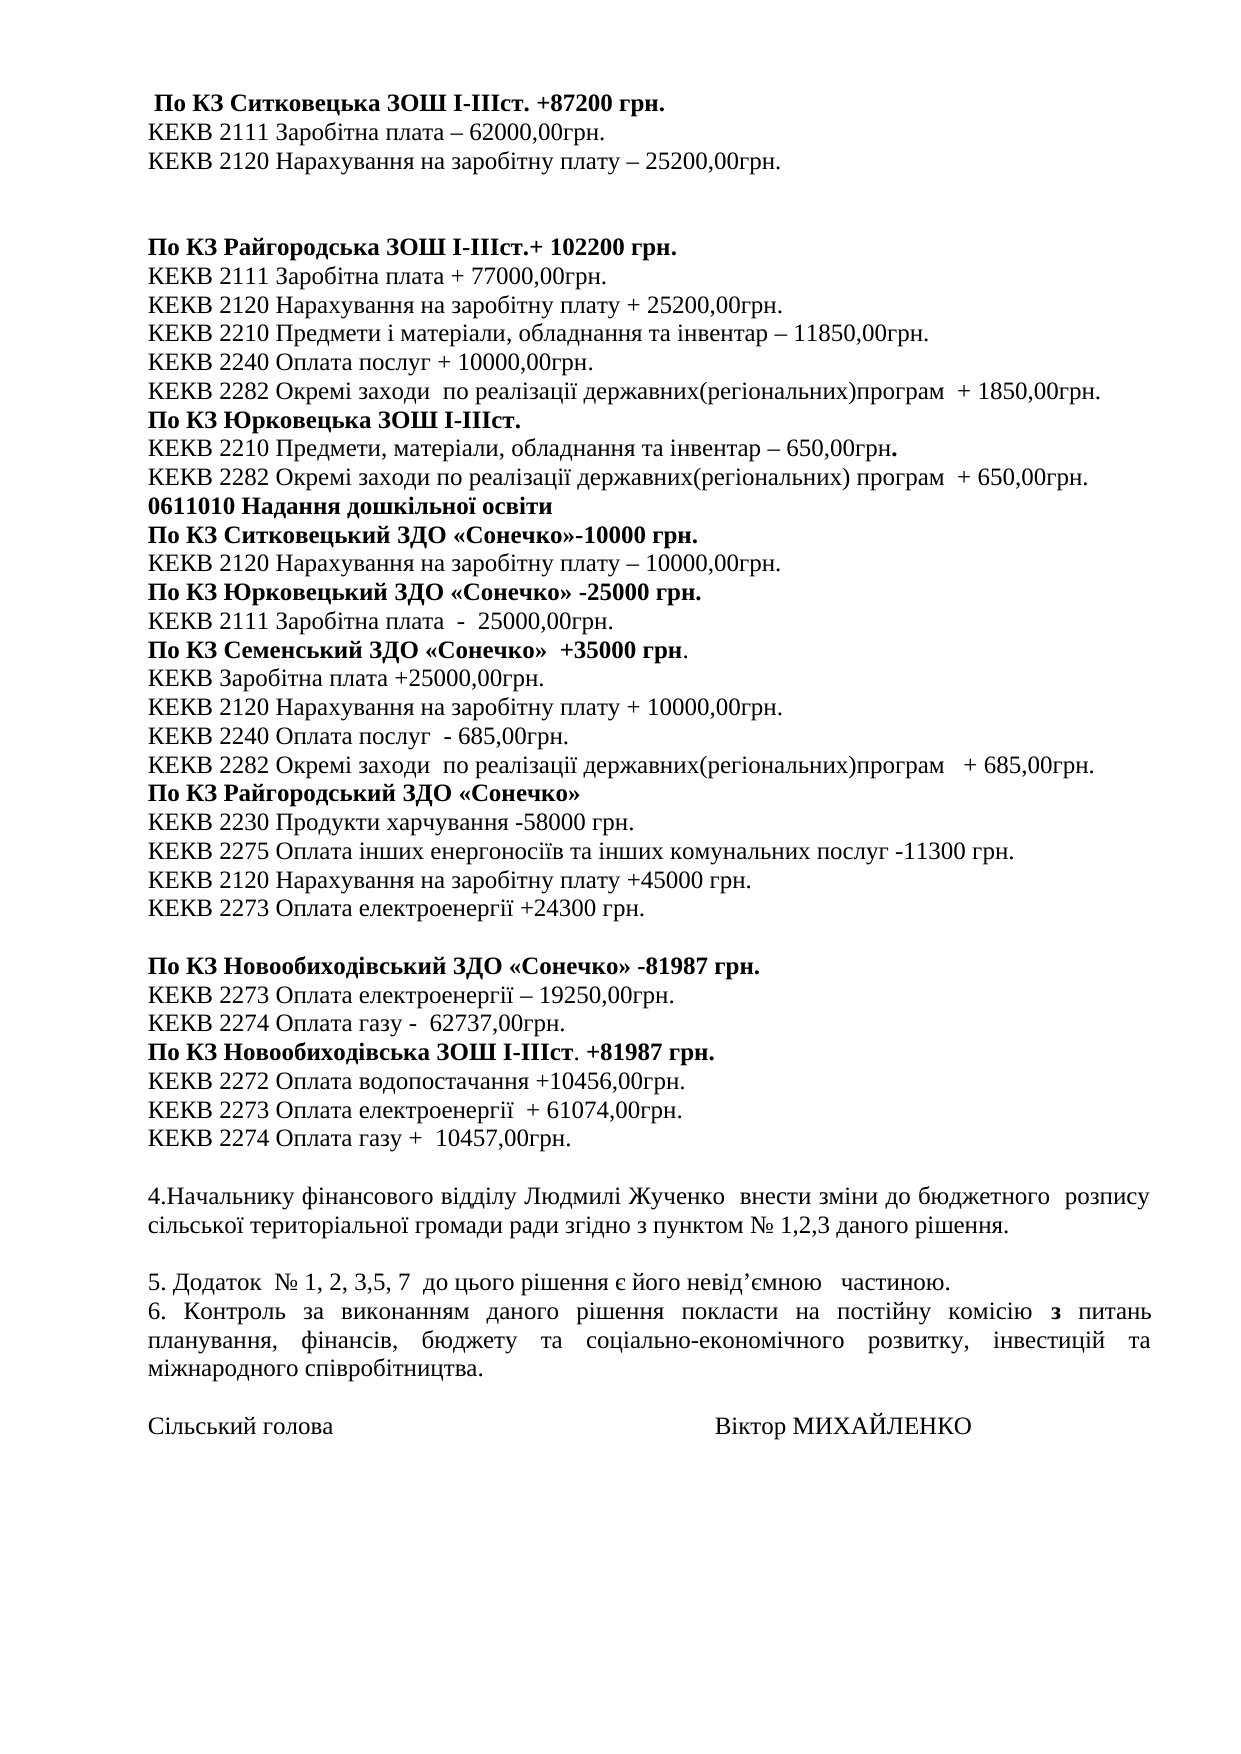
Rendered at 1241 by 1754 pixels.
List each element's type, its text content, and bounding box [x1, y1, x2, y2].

text По КЗ Юрковецький ЗДО «Сонечко» -25000 грн. [148, 577, 1152, 606]
text По КЗ Юрковецька ЗОШ І-ІІІст. [148, 405, 1152, 433]
text По КЗ Новообиходівська ЗОШ І-ІІІст. +81987 грн. [148, 1037, 1152, 1066]
text КЕКВ 2111 Заробітна плата - 25000,00грн. [148, 606, 1152, 635]
text По КЗ Ситковецький ЗДО «Сонечко»-10000 грн. [148, 520, 1152, 548]
text 6. Контроль за виконанням даного рішення покласти на постійну комісію з питань планування, фінансів, бюджету та соціально-економічного розвитку, інвестицій та міжнародного співробітництва. [148, 1296, 1152, 1382]
text КЕКВ 2274 Оплата газу + 10457,00грн. [148, 1123, 1152, 1152]
text КЕКВ Заробітна плата +25000,00грн. [148, 663, 1152, 692]
text КЕКВ 2273 Оплата електроенергії + 61074,00грн. [148, 1095, 1152, 1123]
text По КЗ Семенський ЗДО «Сонечко» +35000 грн. [148, 635, 1152, 663]
text КЕКВ 2240 Оплата послуг - 685,00грн. [148, 721, 1152, 750]
text КЕКВ 2210 Предмети, матеріали, обладнання та інвентар – 650,00грн. [148, 433, 1152, 462]
text КЕКВ 2273 Оплата електроенергії – 19250,00грн. [148, 980, 1152, 1008]
text КЕКВ 2111 Заробітна плата + 77000,00грн. [148, 261, 1152, 290]
text 4.Начальнику фінансового відділу Людмилі Жученко внести зміни до бюджетного розпису сільської територіальної громади ради згідно з пунктом № 1,2,3 даного рішення. [148, 1181, 1152, 1238]
text По КЗ Райгородська ЗОШ І-ІІІст.+ 102200 грн. [148, 232, 1152, 261]
text КЕКВ 2210 Предмети і матеріали, обладнання та інвентар – 11850,00грн. [148, 318, 1152, 347]
text КЕКВ 2273 Оплата електроенергії +24300 грн. [148, 893, 1152, 922]
text КЕКВ 2272 Оплата водопостачання +10456,00грн. [148, 1066, 1152, 1095]
text КЕКВ 2282 Окремі заходи по реалізації державних(регіональних)програм + 685,00грн. [148, 750, 1152, 778]
text КЕКВ 2240 Оплата послуг + 10000,00грн. [148, 347, 1152, 376]
text По КЗ Ситковецька ЗОШ І-ІІІст. +87200 грн. [148, 88, 1152, 117]
text КЕКВ 2120 Нарахування на заробітну плату + 10000,00грн. [148, 692, 1152, 721]
text КЕКВ 2275 Оплата інших енергоносіїв та інших комунальних послуг -11300 грн. [148, 836, 1152, 865]
text 5. Додаток № 1, 2, 3,5, 7 до цього рішення є його невід’ємною частиною. [148, 1267, 1152, 1296]
text КЕКВ 2120 Нарахування на заробітну плату – 10000,00грн. [148, 548, 1152, 577]
text 0611010 Надання дошкільної освіти [148, 491, 1152, 520]
text КЕКВ 2111 Заробітна плата – 62000,00грн. [148, 117, 1152, 146]
text Сільський голова Віктор МИХАЙЛЕНКО [148, 1411, 1152, 1440]
text КЕКВ 2282 Окремі заходи по реалізації державних(регіональних)програм + 1850,00грн. [148, 376, 1152, 405]
text По КЗ Райгородський ЗДО «Сонечко» [148, 778, 1152, 807]
text КЕКВ 2120 Нарахування на заробітну плату + 25200,00грн. [148, 290, 1152, 318]
text КЕКВ 2274 Оплата газу - 62737,00грн. [148, 1008, 1152, 1037]
text КЕКВ 2282 Окремі заходи по реалізації державних(регіональних) програм + 650,00грн. [148, 462, 1152, 491]
text КЕКВ 2230 Продукти харчування -58000 грн. [148, 807, 1152, 836]
text КЕКВ 2120 Нарахування на заробітну плату – 25200,00грн. [148, 146, 1152, 175]
text КЕКВ 2120 Нарахування на заробітну плату +45000 грн. [148, 865, 1152, 893]
text По КЗ Новообиходівський ЗДО «Сонечко» -81987 грн. [148, 951, 1152, 980]
